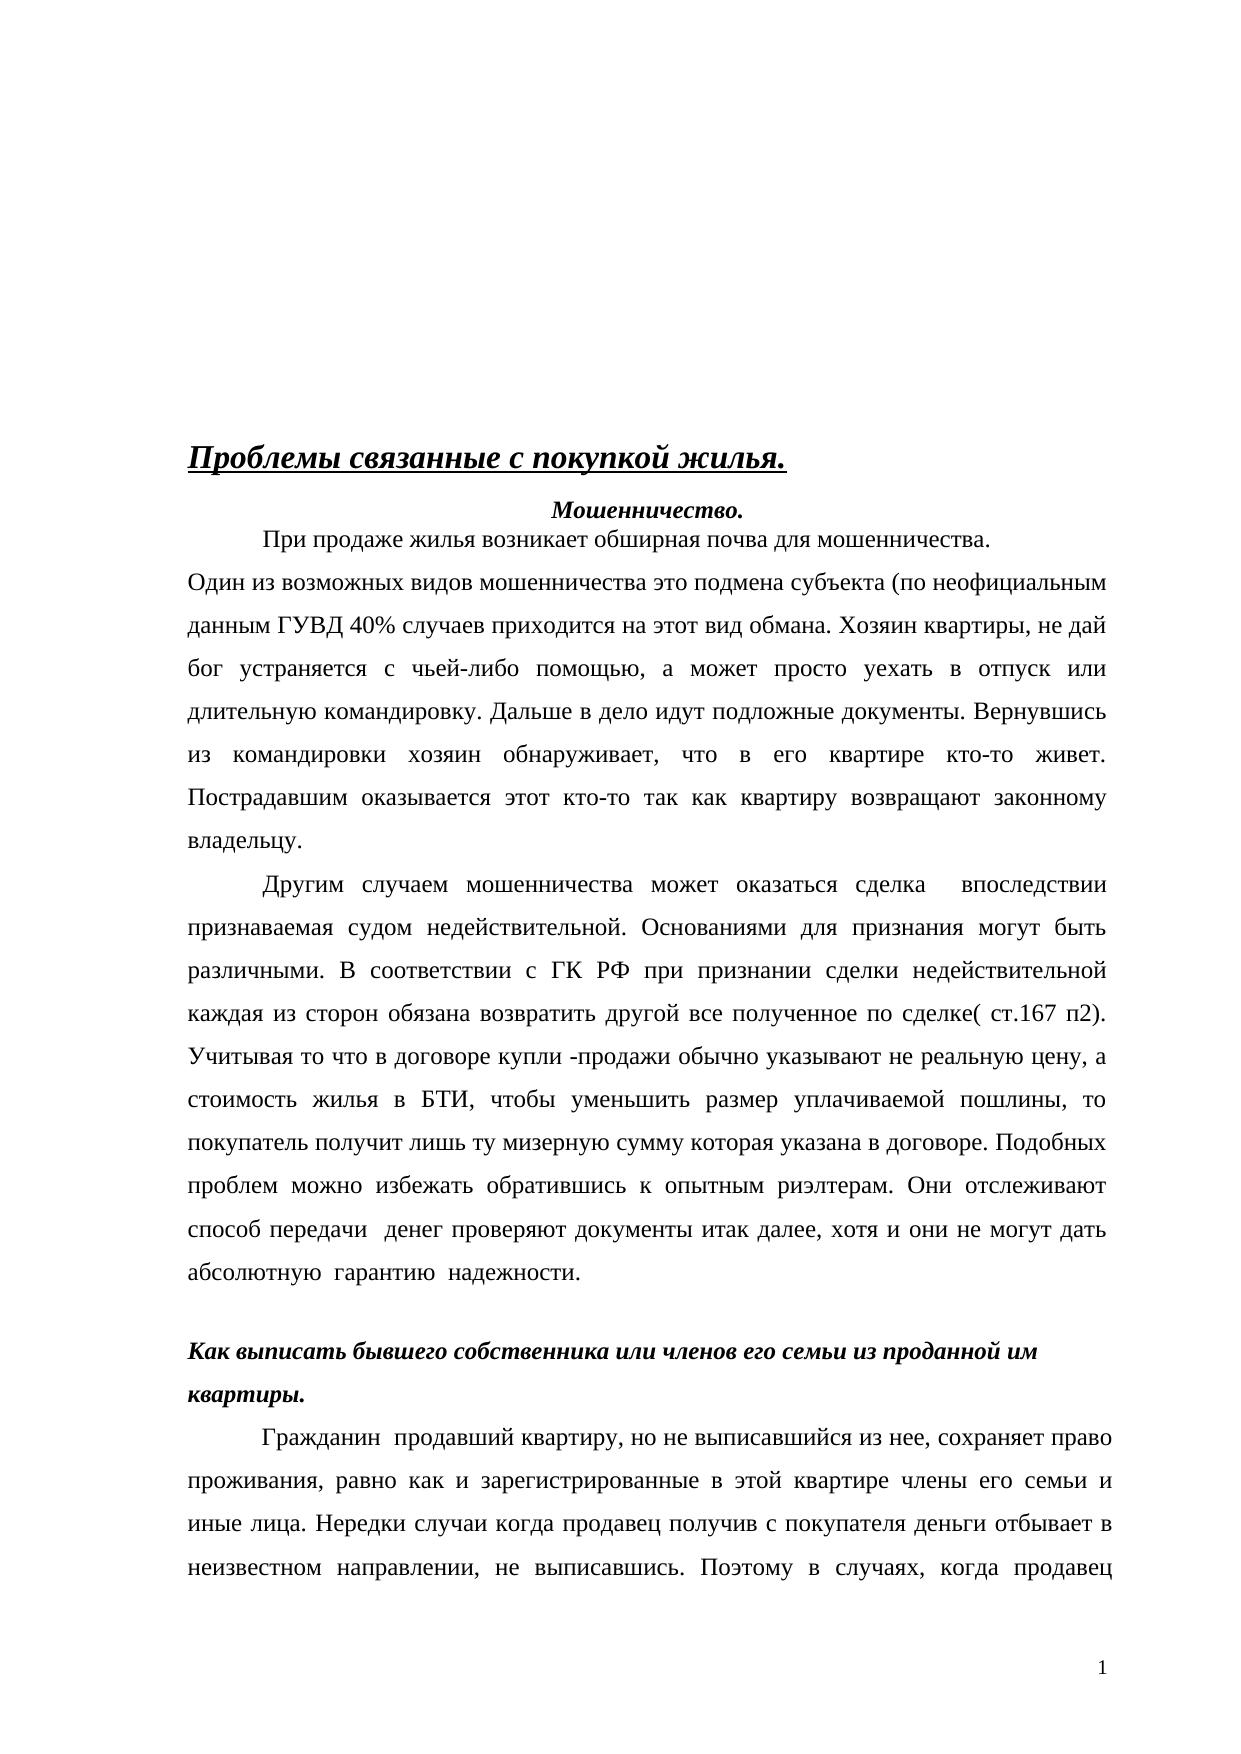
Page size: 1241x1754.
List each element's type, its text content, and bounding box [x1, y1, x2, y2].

text Мошенничество. [187, 495, 1107, 524]
text Как выписать бывшего собственника или членов его семьи из проданной им квартиры. [187, 1336, 1107, 1408]
text Один из возможных видов мошенничества это подмена субъекта (по неофициальным данным ГУВД 40% случаев приходится на этот вид обмана. Хозяин квартиры, не дай бог устраняется с чьей-либо помощью, а может просто уехать в отпуск или длительную командировку. Дальше в дело идут подложные документы. Вернувшись из командировки хозяин обнаруживает, что в его квартире кто-то живет. Пострадавшим оказывается этот кто-то так как квартиру возвращают законному владельцу. [187, 567, 1107, 854]
text Другим случаем мошенничества может оказаться сделка впоследствии признаваемая судом недействительной. Основаниями для признания могут быть различными. В соответствии с ГК РФ при признании сделки недействительной каждая из сторон обязана возвратить другой все полученное по сделке( ст.167 п2). Учитывая то что в договоре купли -продажи обычно указывают не реальную цену, а стоимость жилья в БТИ, чтобы уменьшить размер уплачиваемой пошлины, то покупатель получит лишь ту мизерную сумму которая указана в договоре. Подобных проблем можно избежать обратившись к опытным риэлтерам. Они отслеживают способ передачи денег проверяют документы итак далее, хотя и они не могут дать абсолютную гарантию надежности. [187, 869, 1107, 1286]
text При продаже жилья возникает обширная почва для мошенничества. [187, 524, 1107, 552]
subtitle Проблемы связанные с покупкой жилья. [187, 437, 1107, 476]
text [187, 1422, 1113, 1580]
